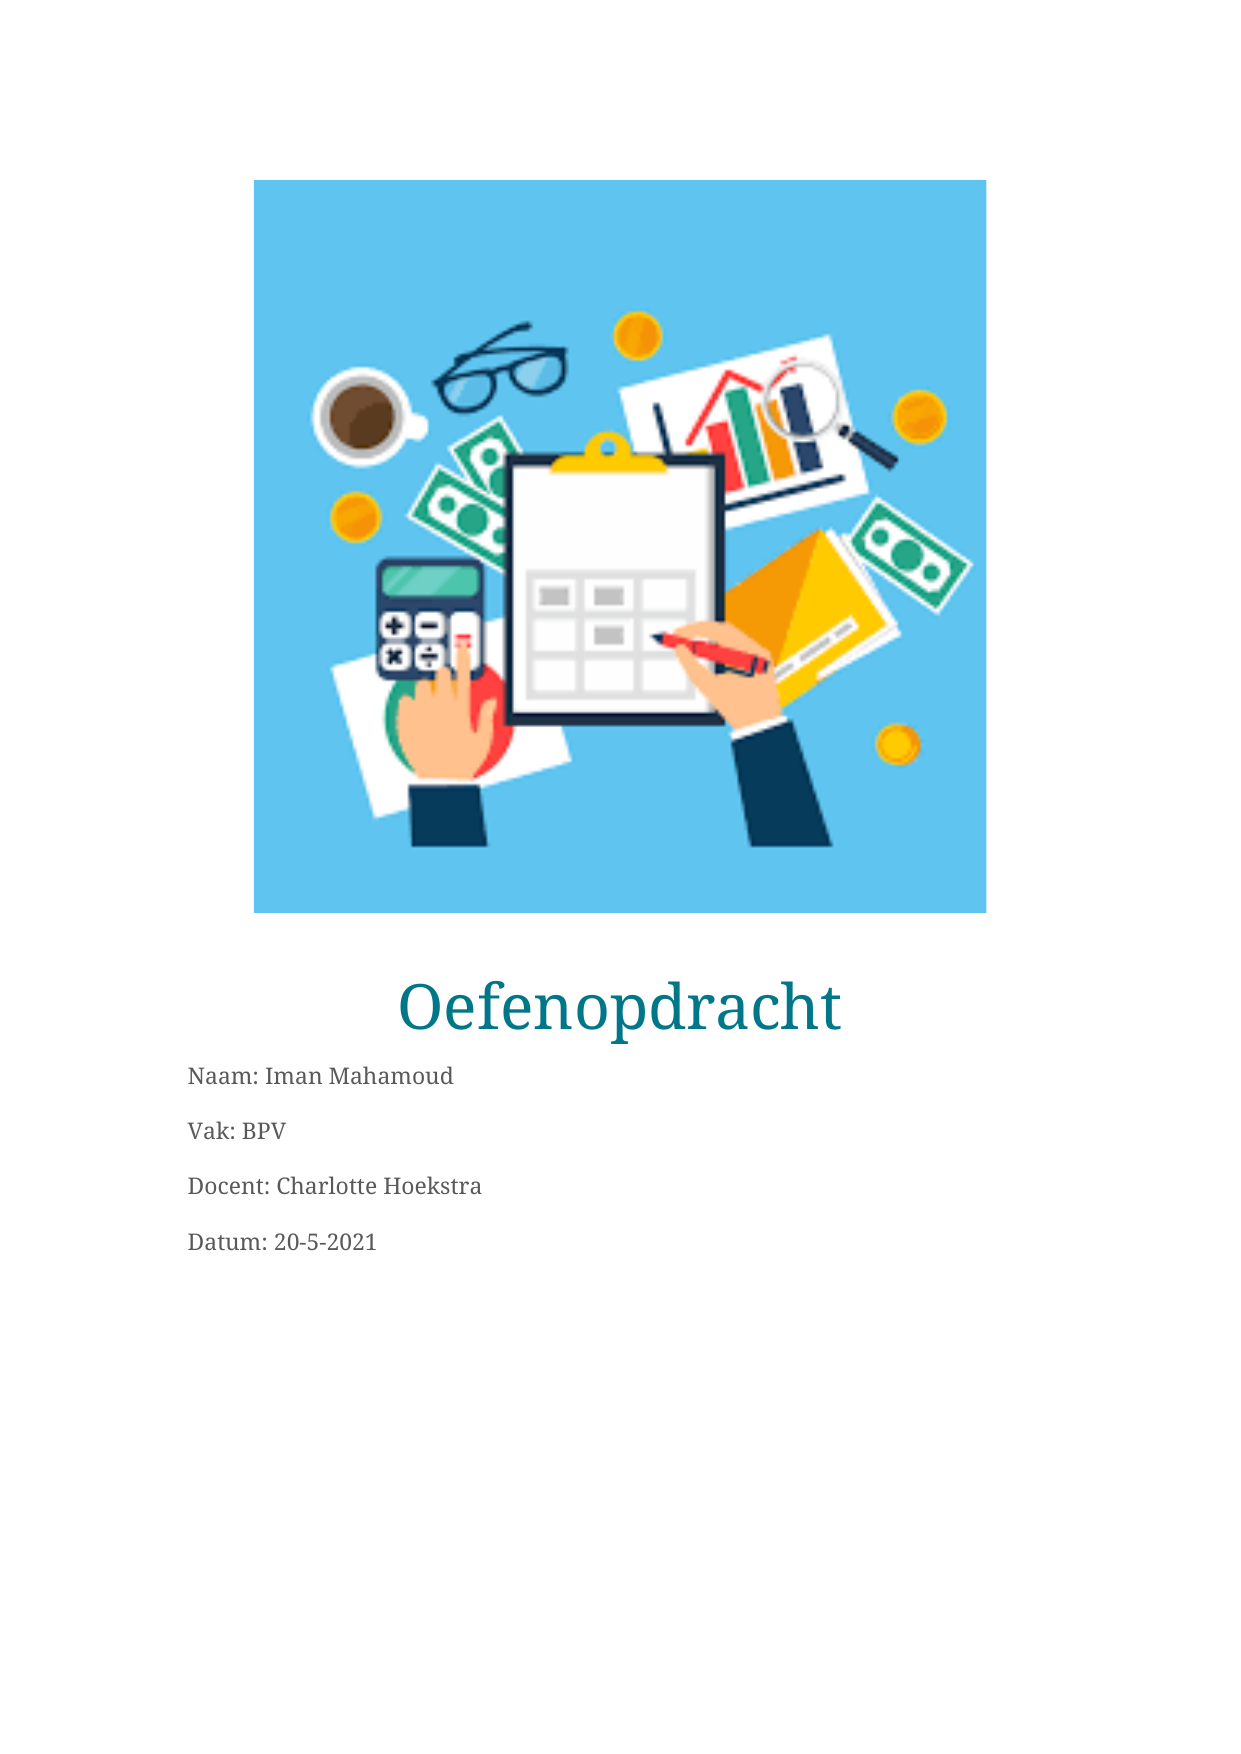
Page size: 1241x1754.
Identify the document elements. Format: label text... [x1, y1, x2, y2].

text Naam: Iman Mahamoud [187, 1060, 1053, 1091]
picture [253, 180, 987, 913]
title Oefenopdracht [187, 962, 1053, 1047]
text Vak: BPV [187, 1115, 1053, 1146]
text Docent: Charlotte Hoekstra [187, 1170, 1053, 1202]
text Datum: 20-5-2021 [187, 1226, 1053, 1257]
